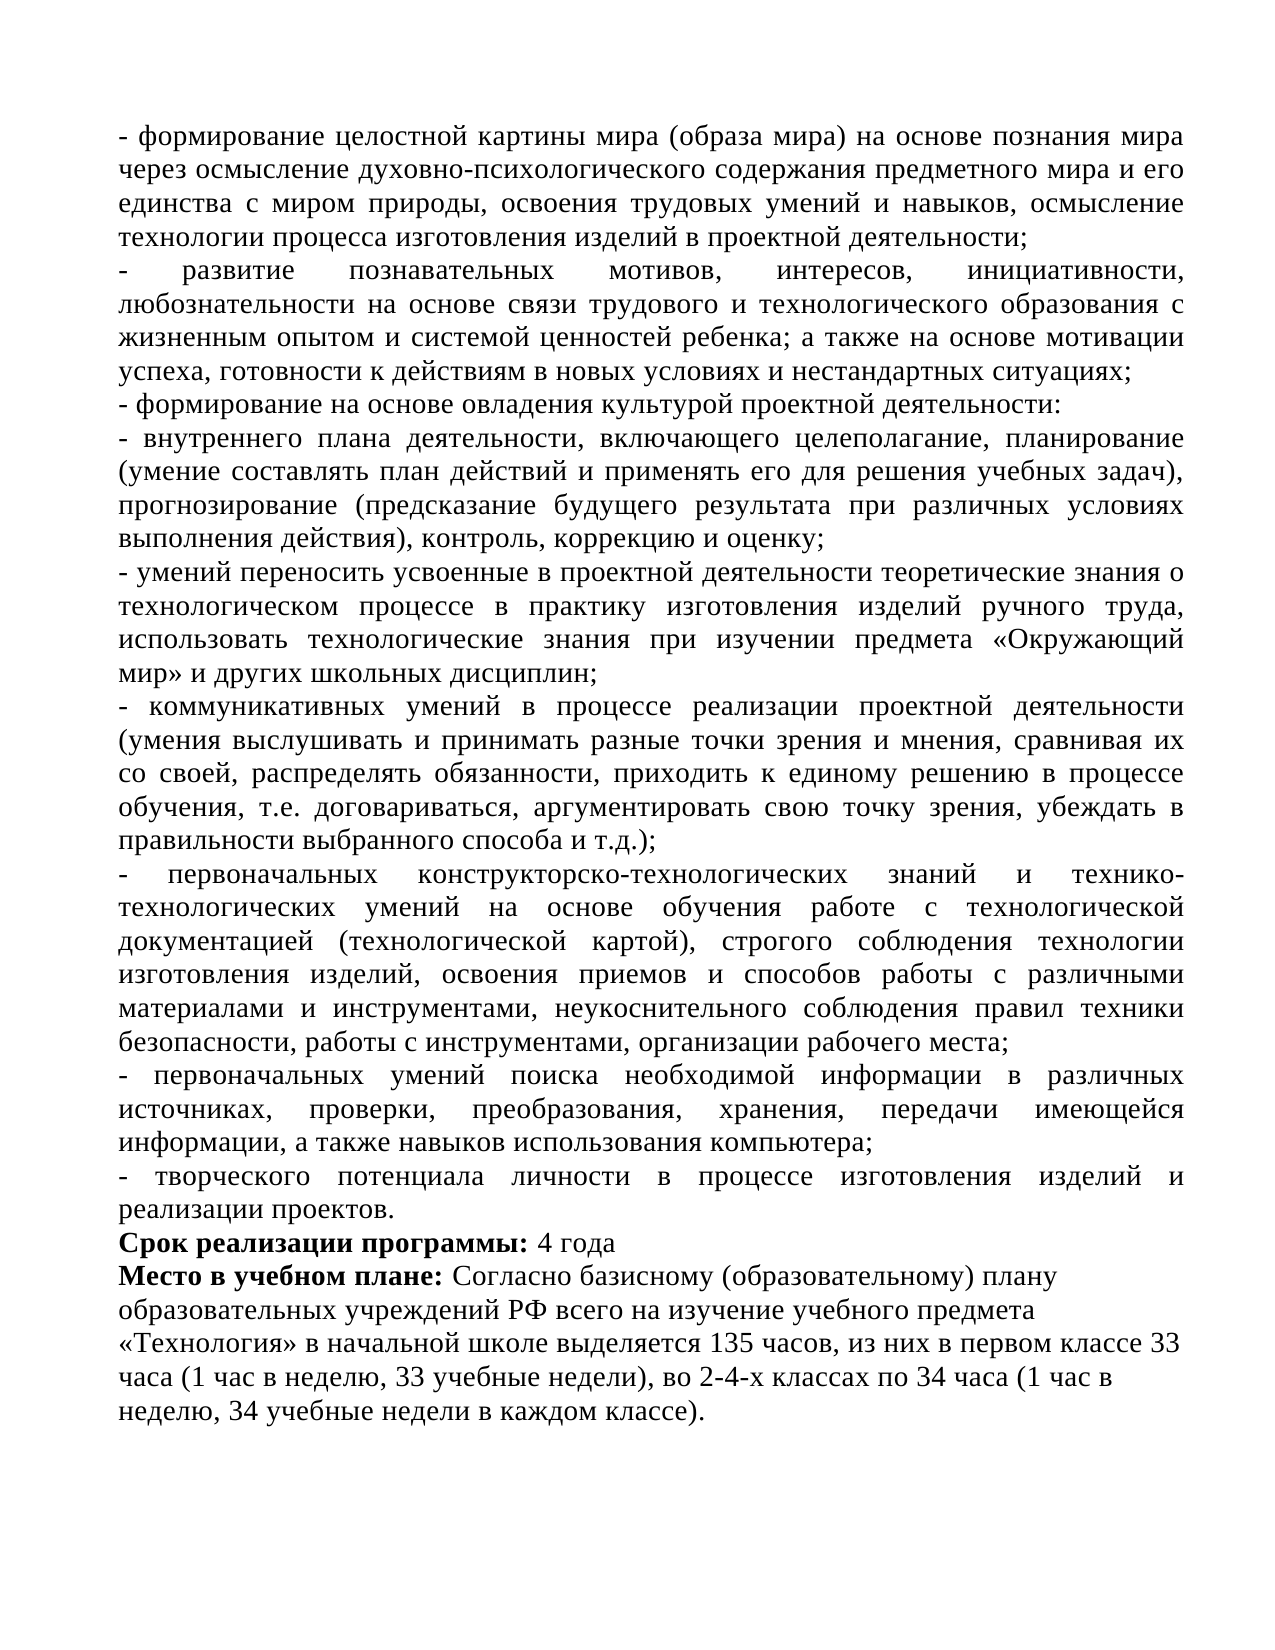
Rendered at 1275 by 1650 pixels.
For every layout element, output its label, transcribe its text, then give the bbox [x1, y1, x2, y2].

text - развитие познавательных мотивов, интересов, инициативности, любознательности на основе связи трудового и технологического образования с жизненным опытом и системой ценностей ребенка; а также на основе мотивации успеха, готовности к действиям в новых условиях и нестандартных ситуациях; [118, 252, 1186, 386]
text - внутреннего плана деятельности, включающего целеполагание, планирование (умение составлять план действий и применять его для решения учебных задач), прогнозирование (предсказание будущего результата при различных условиях выполнения действия), контроль, коррекцию и оценку; [118, 420, 1186, 554]
text Срок реализации программы: 4 года [118, 1225, 1186, 1258]
text - первоначальных конструкторско-технологических знаний и технико-технологических умений на основе обучения работе с технологической документацией (технологической картой), строгого соблюдения технологии изготовления изделий, освоения приемов и способов работы с различными материалами и инструментами, неукоснительного соблюдения правил техники безопасности, работы с инструментами, организации рабочего места; [118, 856, 1186, 1057]
text - первоначальных умений поиска необходимой информации в различных источниках, проверки, преобразования, хранения, передачи имеющейся информации, а также навыков использования компьютера; [118, 1057, 1186, 1158]
text - коммуникативных умений в процессе реализации проектной деятельности (умения выслушивать и принимать разные точки зрения и мнения, сравнивая их со своей, распределять обязанности, приходить к единому решению в процессе обучения, т.е. договариваться, аргументировать свою точку зрения, убеждать в правильности выбранного способа и т.д.); [118, 688, 1186, 856]
text - формирование на основе овладения культурой проектной деятельности: [118, 386, 1186, 420]
text - умений переносить усвоенные в проектной деятельности теоретические знания о технологическом процессе в практику изготовления изделий ручного труда, использовать технологические знания при изучении предмета «Окружающий мир» и других школьных дисциплин; [118, 554, 1186, 688]
text Место в учебном плане: Согласно базисному (образовательному) плану образовательных учреждений РФ всего на изучение учебного предмета «Технология» в начальной школе выделяется 135 часов, из них в первом классе 33 часа (1 час в неделю, 33 учебные недели), во 2-4-х классах по 34 часа (1 час в неделю, 34 учебные недели в каждом классе). [118, 1258, 1186, 1426]
text - формирование целостной картины мира (образа мира) на основе познания мира через осмысление духовно-психологического содержания предметного мира и его единства с миром природы, освоения трудовых умений и навыков, осмысление технологии процесса изготовления изделий в проектной деятельности; [118, 118, 1186, 252]
text - творческого потенциала личности в процессе изготовления изделий и реализации проектов. [118, 1158, 1186, 1225]
